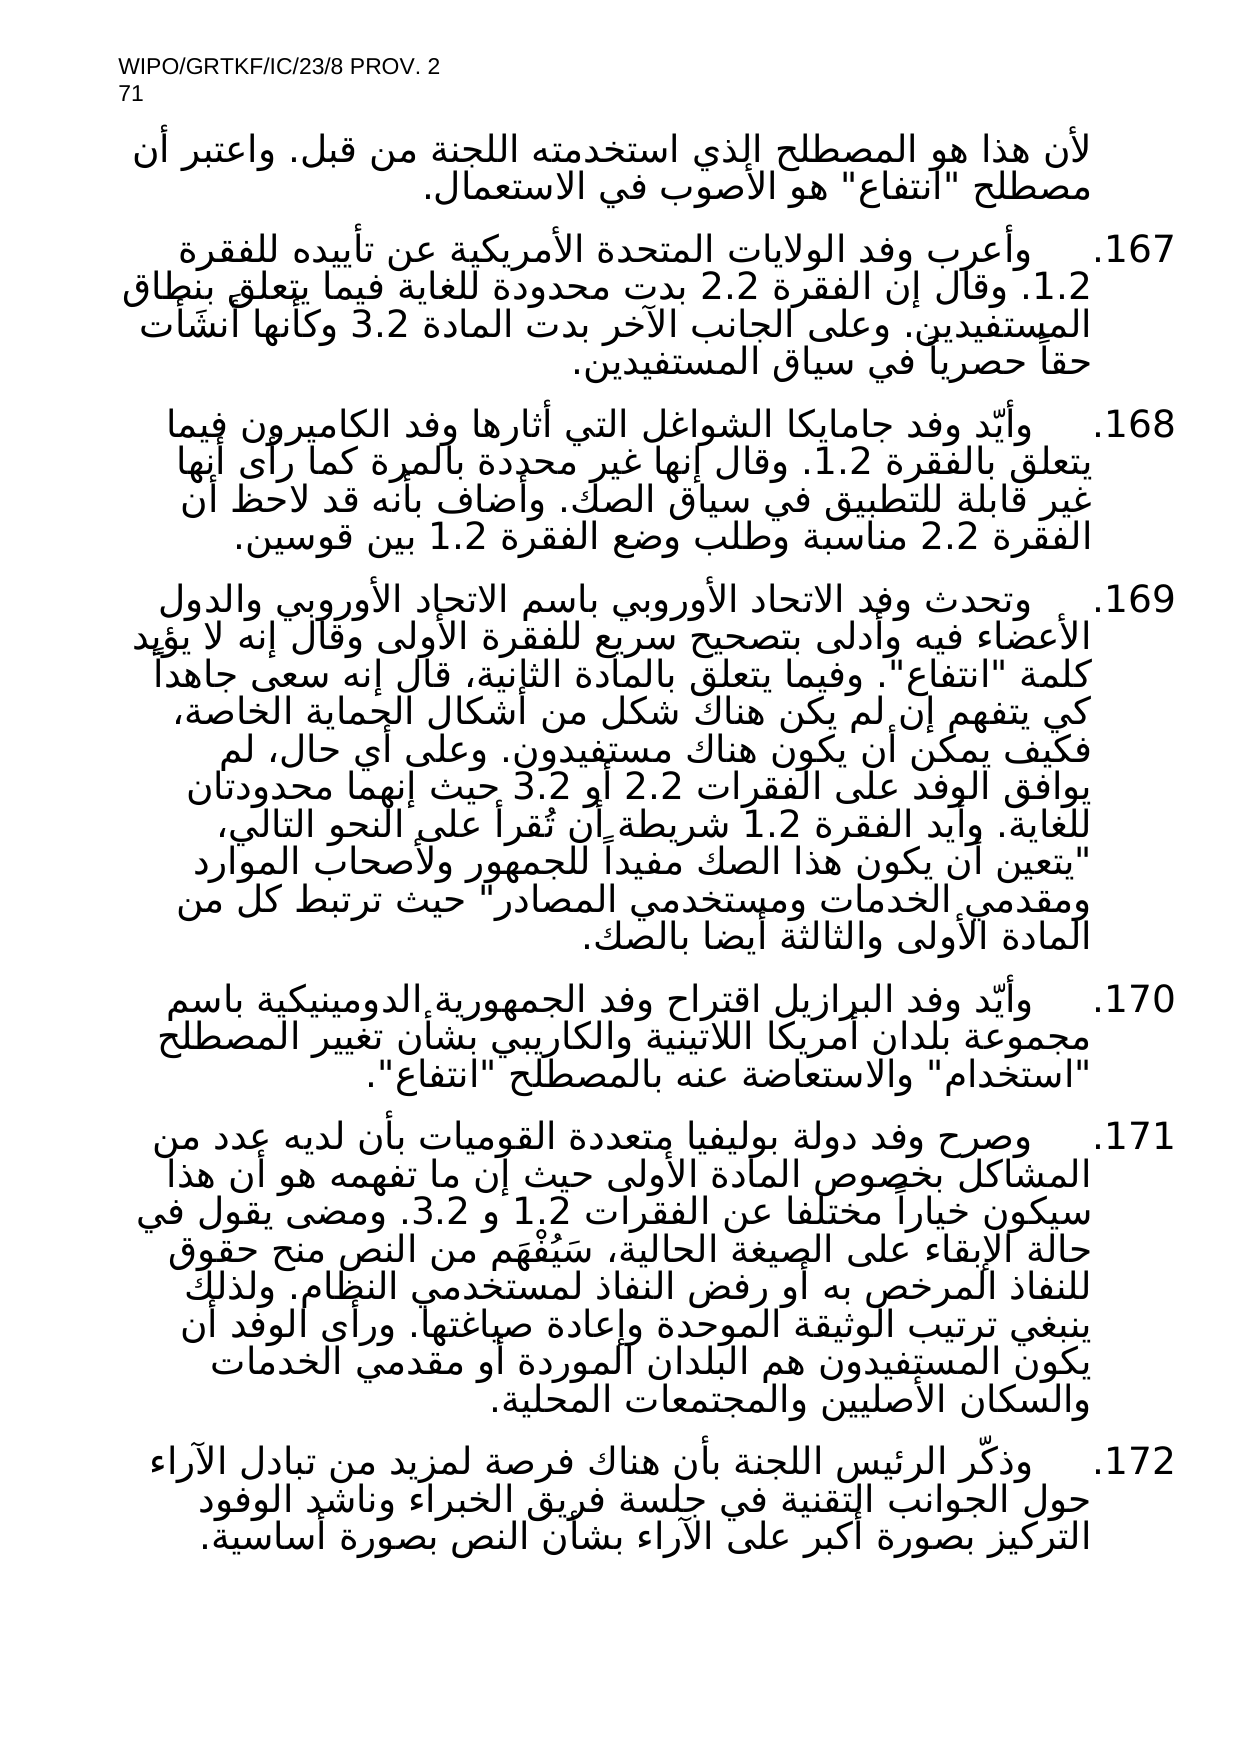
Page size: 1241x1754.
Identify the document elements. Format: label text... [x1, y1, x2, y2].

text وأيّد وفد البرازيل اقتراح وفد الجمهورية الدومينيكية باسم مجموعة بلدان أمريكا اللاتينية والكاريبي بشأن تغيير المصطلح "استخدام" والاستعاضة عنه بالمصطلح "انتفاع". [118, 982, 1092, 1095]
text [118, 132, 1092, 207]
text وأيّد وفد جامايكا الشواغل التي أثارها وفد الكاميرون فيما يتعلق بالفقرة 1.2. وقال إنها غير محددة بالمرة كما رأى أنها غير قابلة للتطبيق في سياق الصك. وأضاف بأنه قد لاحظ أن الفقرة 2.2 مناسبة وطلب وضع الفقرة 1.2 بين قوسين. [118, 407, 1092, 557]
text وتحدث وفد الاتحاد الأوروبي باسم الاتحاد الأوروبي والدول الأعضاء فيه وأدلى بتصحيح سريع للفقرة الأولى وقال إنه لا يؤيد كلمة "انتفاع". وفيما يتعلق بالمادة الثانية، قال إنه سعى جاهداً كي يتفهم إن لم يكن هناك شكل من أشكال الحماية الخاصة، فكيف يمكن أن يكون هناك مستفيدون. وعلى أي حال، لم يوافق الوفد على الفقرات 2.2 أو 3.2 حيث إنهما محدودتان للغاية. وأيد الفقرة 1.2 شريطة أن تُقرأ على النحو التالي، "يتعين أن يكون هذا الصك مفيداً للجمهور ولأصحاب الموارد ومقدمي الخدمات ومستخدمي المصادر" حيث ترتبط كل من المادة الأولى والثالثة أيضا بالصك. [118, 582, 1092, 957]
text وأعرب وفد الولايات المتحدة الأمريكية عن تأييده للفقرة 1.2. وقال إن الفقرة 2.2 بدت محدودة للغاية فيما يتعلق بنطاق المستفيدين. وعلى الجانب الآخر بدت المادة 3.2 وكأنها أَنشَأت حقاً حصرياً في سياق المستفيدين. [118, 232, 1092, 382]
text وذكّر الرئيس اللجنة بأن هناك فرصة لمزيد من تبادل الآراء حول الجوانب التقنية في جلسة فريق الخبراء وناشد الوفود التركيز بصورة أكبر على الآراء بشأن النص بصورة أساسية. [118, 1445, 1092, 1557]
text وصرح وفد دولة بوليفيا متعددة القوميات بأن لديه عدد من المشاكل بخصوص المادة الأولى حيث إن ما تفهمه هو أن هذا سيكون خياراً مختلفا عن الفقرات 1.2 و 3.2. ومضى يقول في حالة الإبقاء على الصيغة الحالية، سَيُفْهَم من النص منح حقوق للنفاذ المرخص به أو رفض النفاذ لمستخدمي النظام. ولذلك ينبغي ترتيب الوثيقة الموحدة وإعادة صياغتها. ورأى الوفد أن يكون المستفيدون هم البلدان الموردة أو مقدمي الخدمات والسكان الأصليين والمجتمعات المحلية. [118, 1120, 1092, 1420]
